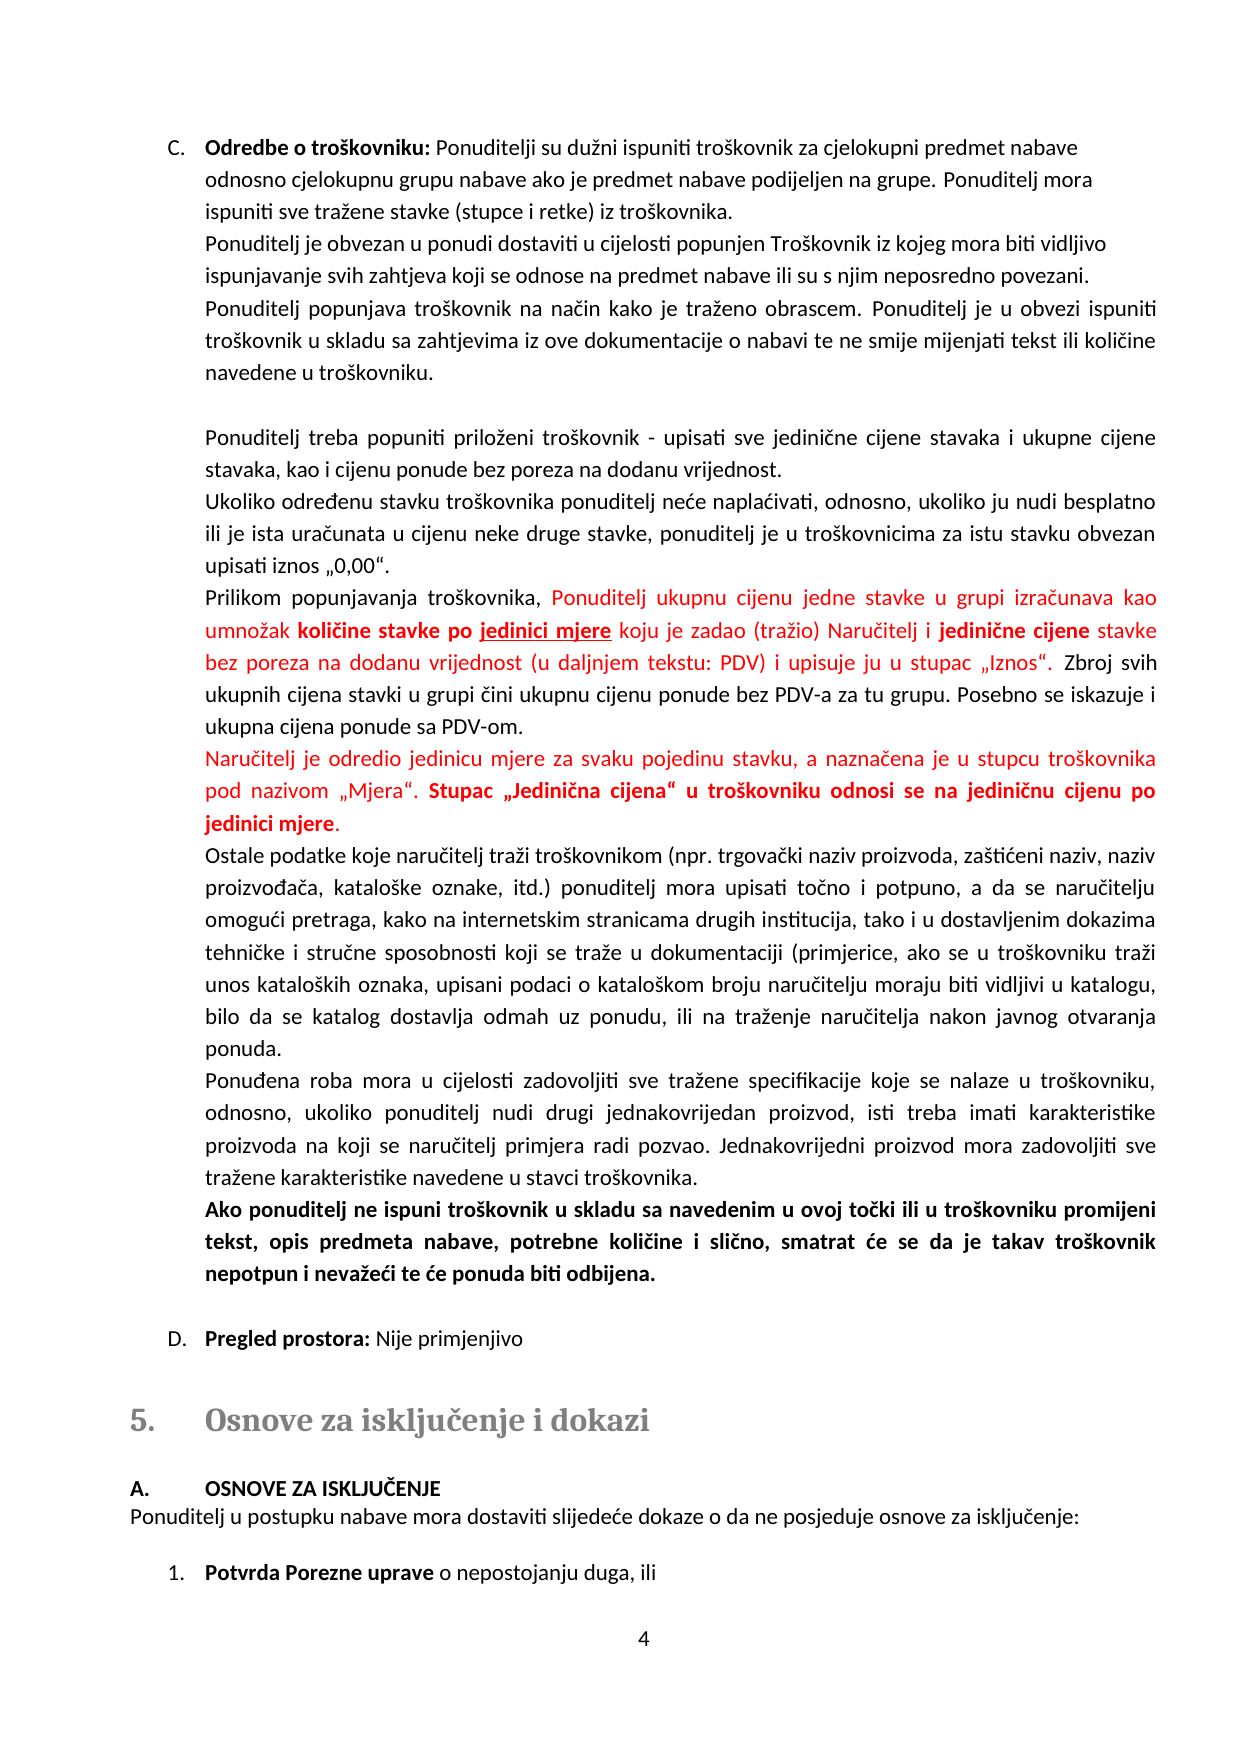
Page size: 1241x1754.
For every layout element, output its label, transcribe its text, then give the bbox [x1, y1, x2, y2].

list Ostale podatke koje naručitelj traži troškovnikom (npr. trgovački naziv proizvoda, zaštićeni naziv, naziv proizvođača, kataloške oznake, itd.) ponuditelj mora upisati točno i potpuno, a da se naručitelju omogući pretraga, kako na internetskim stranicama drugih institucija, tako i u dostavljenim dokazima tehničke i stručne sposobnosti koji se traže u dokumentaciji (primjerice, ako se u troškovniku traži unos kataloških oznaka, upisani podaci o kataloškom broju naručitelju moraju biti vidljivi u katalogu, bilo da se katalog dostavlja odmah uz ponudu, ili na traženje naručitelja nakon javnog otvaranja ponuda. [205, 841, 1157, 1062]
list Ponuditelj popunjava troškovnik na način kako je traženo obrascem. Ponuditelj je u obvezi ispuniti troškovnik u skladu sa zahtjevima iz ove dokumentacije o nabavi te ne smije mijenjati tekst ili količine navedene u troškovniku. [205, 294, 1157, 386]
list Pregled prostora: Nije primjenjivo [167, 1324, 1157, 1352]
list Ponuđena roba mora u cijelosti zadovoljiti sve tražene specifikacije koje se nalaze u troškovniku, odnosno, ukoliko ponuditelj nudi drugi jednakovrijedan proizvod, isti treba imati karakteristike proizvoda na koji se naručitelj primjera radi pozvao. Jednakovrijedni proizvod mora zadovoljiti sve tražene karakteristike navedene u stavci troškovnika. [205, 1066, 1157, 1191]
list Ponuditelj treba popuniti priloženi troškovnik - upisati sve jedinične cijene stavaka i ukupne cijene stavaka, kao i cijenu ponude bez poreza na dodanu vrijednost. [205, 423, 1157, 483]
text Ponuditelj u postupku nabave mora dostaviti slijedeće dokaze o da ne posjeduje osnove za isključenje: [130, 1502, 1157, 1530]
list Potvrda Porezne uprave o nepostojanju duga, ili [167, 1558, 1157, 1586]
list Odredbe o troškovniku: Ponuditelji su dužni ispuniti troškovnik za cjelokupni predmet nabave odnosno cjelokupnu grupu nabave ako je predmet nabave podijeljen na grupe. Ponuditelj mora ispuniti sve tražene stavke (stupce i retke) iz troškovnika. [167, 133, 1157, 225]
text Osnove za isključenje i dokazi [130, 1402, 1157, 1440]
list Prilikom popunjavanja troškovnika, Ponuditelj ukupnu cijenu jedne stavke u grupi izračunava kao umnožak količine stavke po jedinici mjere koju je zadao (tražio) Naručitelj i jedinične cijene stavke bez poreza na dodanu vrijednost (u daljnjem tekstu: PDV) i upisuje ju u stupac „Iznos“. Zbroj svih ukupnih cijena stavki u grupi čini ukupnu cijenu ponude bez PDV-a za tu grupu. Posebno se iskazuje i ukupna cijena ponude sa PDV-om. [205, 583, 1157, 740]
list Naručitelj je odredio jedinicu mjere za svaku pojedinu stavku, a naznačena je u stupcu troškovnika pod nazivom „Mjera“. Stupac „Jedinična cijena“ u troškovniku odnosi se na jediničnu cijenu po jedinici mjere. [205, 744, 1157, 837]
list Ako ponuditelj ne ispuni troškovnik u skladu sa navedenim u ovoj točki ili u troškovniku promijeni tekst, opis predmeta nabave, potrebne količine i slično, smatrat će se da je takav troškovnik nepotpun i nevažeći te će ponuda biti odbijena. [205, 1195, 1157, 1287]
list Ponuditelj je obvezan u ponudi dostaviti u cijelosti popunjen Troškovnik iz kojeg mora biti vidljivo ispunjavanje svih zahtjeva koji se odnose na predmet nabave ili su s njim neposredno povezani. [205, 229, 1157, 290]
list OSNOVE ZA ISKLJUČENJE [130, 1474, 1157, 1502]
list Ukoliko određenu stavku troškovnika ponuditelj neće naplaćivati, odnosno, ukoliko ju nudi besplatno ili je ista uračunata u cijenu neke druge stavke, ponuditelj je u troškovnicima za istu stavku obvezan upisati iznos „0,00“. [205, 487, 1157, 579]
